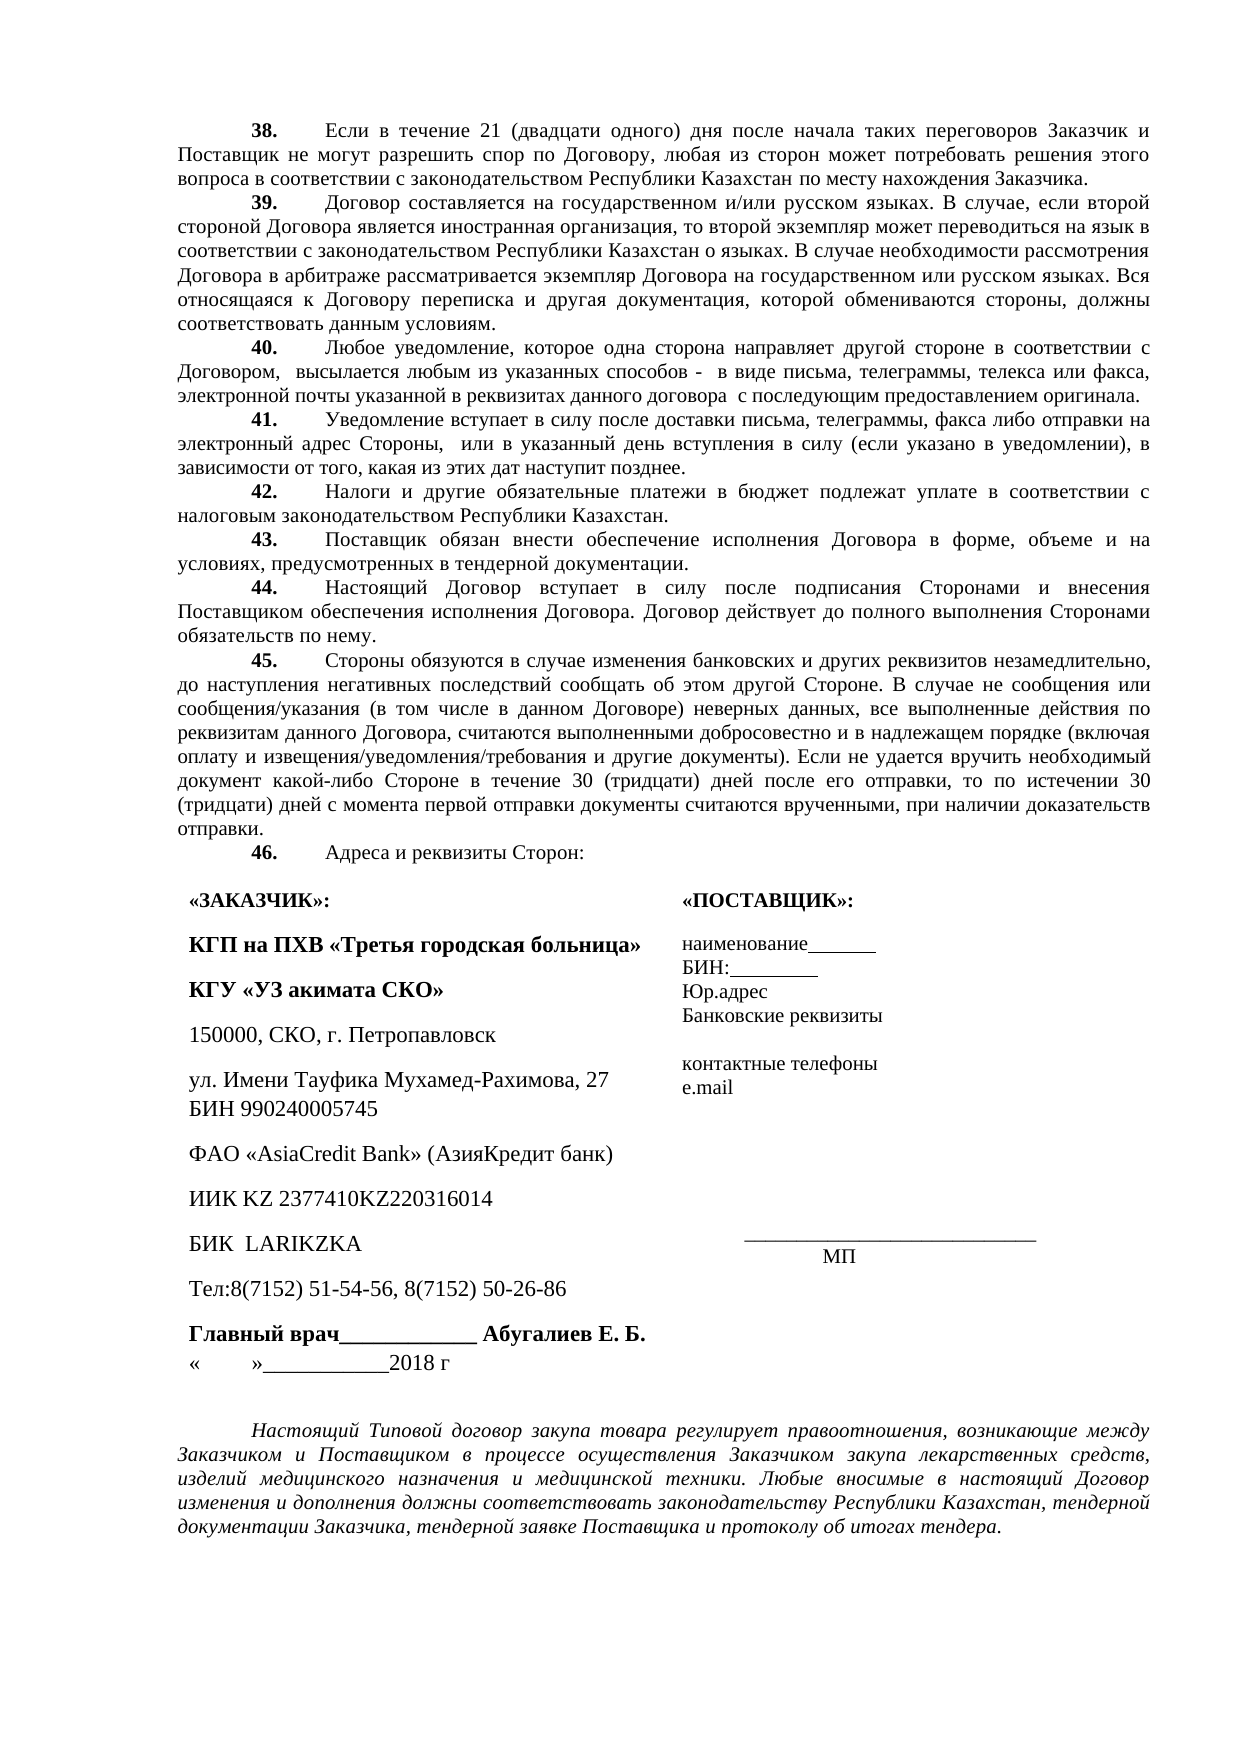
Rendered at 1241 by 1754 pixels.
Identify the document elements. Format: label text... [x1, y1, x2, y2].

list Любое уведомление, которое одна сторона направляет другой стороне в соответствии с Договором, высылается любым из указанных способов - в виде письма, телеграммы, телекса или факса, электронной почты указанной в реквизитах данного договора с последующим предоставлением оригинала. [177, 335, 1152, 407]
list Договор составляется на государственном и/или русском языках. В случае, если второй стороной Договора является иностранная организация, то второй экземпляр может переводиться на язык в соответствии с законодательством Республики Казахстан о языках. В случае необходимости рассмотрения Договора в арбитраже рассматривается экземпляр Договора на государственном или русском языках. Вся относящаяся к Договору переписка и другая документация, которой обмениваются стороны, должны соответствовать данным условиям. [177, 190, 1152, 335]
table_cell КГП на ПХВ «Третья городская больница» КГУ «УЗ акимата СКО» 150000, СКО, г. Петропавловск ул. Имени Тауфика Мухамед-Рахимова, 27 БИН 990240005745 ФАО «AsiaCredit Bank» (АзияКредит банк) ИИК KZ 2377410KZ220316014 БИК LARIKZKA Тел:8(7152) 51-54-56, 8(7152) 50-26-86 Главный врач____________ Абугалиев Е. Б. « »___________2018 г [177, 931, 671, 1394]
table_cell наименование БИН: Юр.адрес Банковские реквизиты контактные телефоны e.mail ____________________________ МП [671, 931, 1163, 1394]
table_header «ЗАКАЗЧИК»: [177, 888, 671, 931]
list Если в течение 21 (двадцати одного) дня после начала таких переговоров Заказчик и Поставщик не могут разрешить спор по Договору, любая из сторон может потребовать решения этого вопроса в соответствии с законодательством Республики Казахстан по месту нахождения Заказчика. [177, 118, 1152, 190]
list Адреса и реквизиты Сторон: [177, 840, 1152, 864]
list Уведомление вступает в силу после доставки письма, телеграммы, факса либо отправки на электронный адрес Стороны, или в указанный день вступления в силу (если указано в уведомлении), в зависимости от того, какая из этих дат наступит позднее. [177, 407, 1152, 479]
list Поставщик обязан внести обеспечение исполнения Договора в форме, объеме и на условиях, предусмотренных в тендерной документации. [177, 527, 1152, 575]
list Налоги и другие обязательные платежи в бюджет подлежат уплате в соответствии с налоговым законодательством Республики Казахстан. [177, 479, 1152, 527]
list Стороны обязуются в случае изменения банковских и других реквизитов незамедлительно, до наступления негативных последствий сообщать об этом другой Стороне. В случае не сообщения или сообщения/указания (в том числе в данном Договоре) неверных данных, все выполненные действия по реквизитам данного Договора, считаются выполненными добросовестно и в надлежащем порядке (включая оплату и извещения/уведомления/требования и другие документы). Если не удается вручить необходимый документ какой-либо Стороне в течение 30 (тридцати) дней после его отправки, то по истечении 30 (тридцати) дней с момента первой отправки документы считаются врученными, при наличии доказательств отправки. [177, 647, 1152, 840]
table_header «ПОСТАВЩИК»: [671, 888, 1163, 931]
list Настоящий Договор вступает в силу после подписания Сторонами и внесения Поставщиком обеспечения исполнения Договора. Договор действует до полного выполнения Сторонами обязательств по нему. [177, 575, 1152, 647]
text Настоящий Типовой договор закупа товара регулирует правоотношения, возникающие между Заказчиком и Поставщиком в процессе осуществления Заказчиком закупа лекарственных средств, изделий медицинского назначения и медицинской техники. Любые вносимые в настоящий Договор изменения и дополнения должны соответствовать законодательству Республики Казахстан, тендерной документации Заказчика, тендерной заявке Поставщика и протоколу об итогах тендера. [177, 1418, 1152, 1538]
